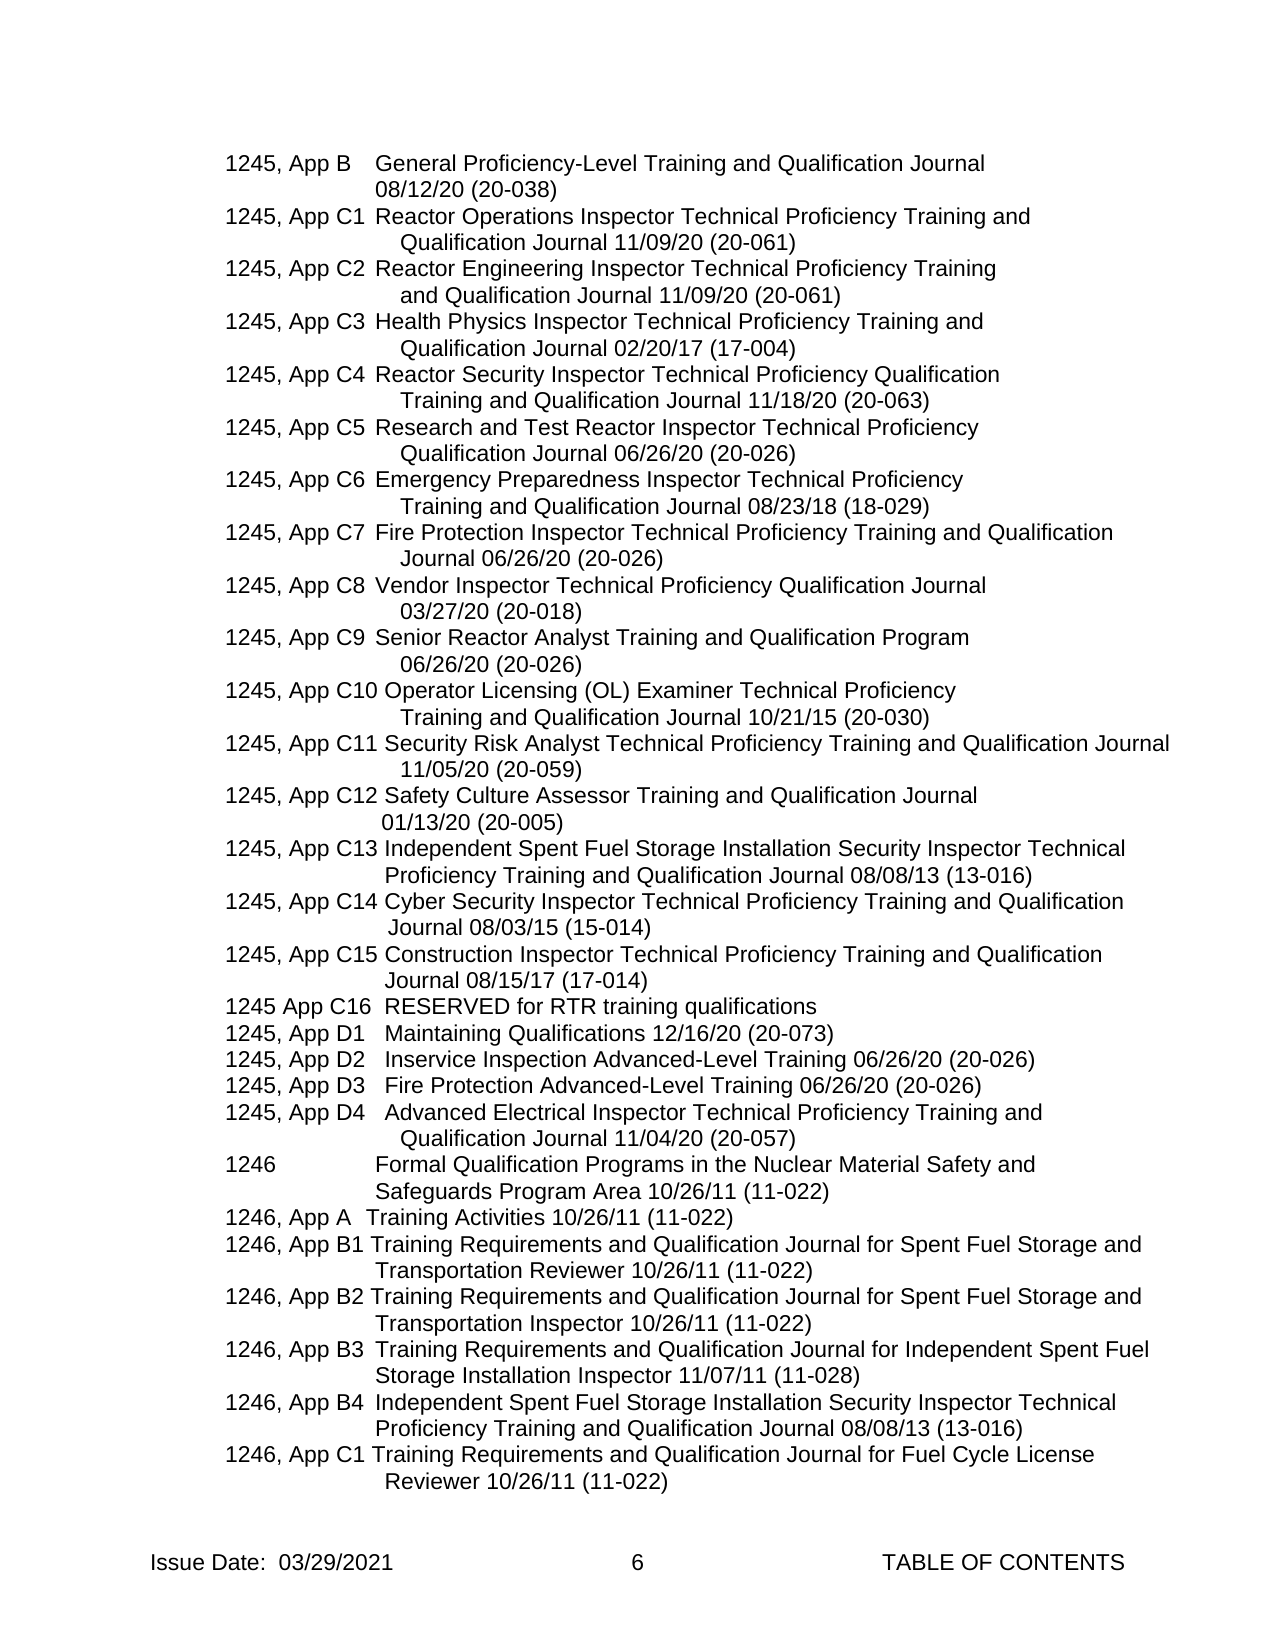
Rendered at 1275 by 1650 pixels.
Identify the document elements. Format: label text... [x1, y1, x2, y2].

text 1246 Formal Qualification Programs in the Nuclear Material Safety and Safeguards Program Area 10/26/11 (11-022) [150, 1151, 1172, 1204]
text Qualification Journal 11/09/20 (20-061) [150, 229, 1172, 255]
text Qualification Journal 02/20/17 (17-004) [150, 334, 1172, 361]
text 1245, App C11 Security Risk Analyst Technical Proficiency Training and Qualification Journal 11/05/20 (20-059) [150, 730, 1172, 782]
text 1245, App C9 Senior Reactor Analyst Training and Qualification Program [150, 624, 1172, 651]
text 1246, App B1 Training Requirements and Qualification Journal for Spent Fuel Storage and Transportation Reviewer 10/26/11 (11-022) [150, 1231, 1172, 1283]
text 1245, App C15 Construction Inspector Technical Proficiency Training and Qualification Journal 08/15/17 (17-014) [225, 941, 1172, 993]
text 1245, App D3 Fire Protection Advanced-Level Training 06/26/20 (20-026) [150, 1072, 1172, 1099]
text 1246, App B2 Training Requirements and Qualification Journal for Spent Fuel Storage and Transportation Inspector 10/26/11 (11-022) [150, 1283, 1172, 1336]
text 1245, App C5 Research and Test Reactor Inspector Technical Proficiency [150, 413, 1172, 440]
text 01/13/20 (20-005) [300, 809, 1172, 835]
text 1246, App B4 Independent Spent Fuel Storage Installation Security Inspector Technical Proficiency Training and Qualification Journal 08/08/13 (13-016) [150, 1389, 1172, 1441]
text 1245, App C6 Emergency Preparedness Inspector Technical Proficiency [150, 466, 1172, 493]
text 1246, App A Training Activities 10/26/11 (11-022) [150, 1204, 1172, 1231]
text and Qualification Journal 11/09/20 (20-061) [150, 282, 1172, 308]
text Training and Qualification Journal 11/18/20 (20-063) [150, 387, 1172, 413]
text 08/12/20 (20-038) [150, 176, 1172, 203]
text Qualification Journal 06/26/20 (20-026) [150, 440, 1172, 466]
text 1245, App C3 Health Physics Inspector Technical Proficiency Training and [150, 308, 1172, 334]
text 1246, App C1 Training Requirements and Qualification Journal for Fuel Cycle License Reviewer 10/26/11 (11-022) [150, 1441, 1172, 1494]
text 1245, App D1 Maintaining Qualifications 12/16/20 (20-073) [150, 1020, 1172, 1046]
text 1245, App C2 Reactor Engineering Inspector Technical Proficiency Training [150, 255, 1172, 282]
text 1245, App C14 Cyber Security Inspector Technical Proficiency Training and Qualification Journal 08/03/15 (15-014) [150, 888, 1172, 941]
text 1245, App B General Proficiency-Level Training and Qualification Journal [150, 150, 1172, 176]
text 1245, App D4 Advanced Electrical Inspector Technical Proficiency Training and Qualification Journal 11/04/20 (20-057) [150, 1099, 1172, 1151]
text 1245, App C8 Vendor Inspector Technical Proficiency Qualification Journal [150, 572, 1172, 598]
text Training and Qualification Journal 08/23/18 (18-029) [150, 493, 1172, 519]
text 1245, App C12 Safety Culture Assessor Training and Qualification Journal [150, 782, 1172, 809]
text 1245 App C16 RESERVED for RTR training qualifications [225, 993, 1172, 1020]
text 1245, App C7 Fire Protection Inspector Technical Proficiency Training and Qualification Journal 06/26/20 (20-026) [150, 519, 1172, 572]
text 1245, App C1 Reactor Operations Inspector Technical Proficiency Training and [150, 203, 1172, 229]
text 1246, App B3 Training Requirements and Qualification Journal for Independent Spent Fuel Storage Installation Inspector 11/07/11 (11-028) [150, 1336, 1172, 1389]
text 06/26/20 (20-026) [150, 651, 1172, 677]
text 03/27/20 (20-018) [150, 598, 1172, 624]
text Training and Qualification Journal 10/21/15 (20-030) [150, 703, 1172, 730]
text 1245, App C4 Reactor Security Inspector Technical Proficiency Qualification [150, 361, 1172, 387]
text 1245, App C13 Independent Spent Fuel Storage Installation Security Inspector Technical Proficiency Training and Qualification Journal 08/08/13 (13-016) [225, 835, 1172, 888]
text 1245, App D2 Inservice Inspection Advanced-Level Training 06/26/20 (20-026) [150, 1046, 1172, 1072]
text 1245, App C10 Operator Licensing (OL) Examiner Technical Proficiency [150, 677, 1172, 703]
